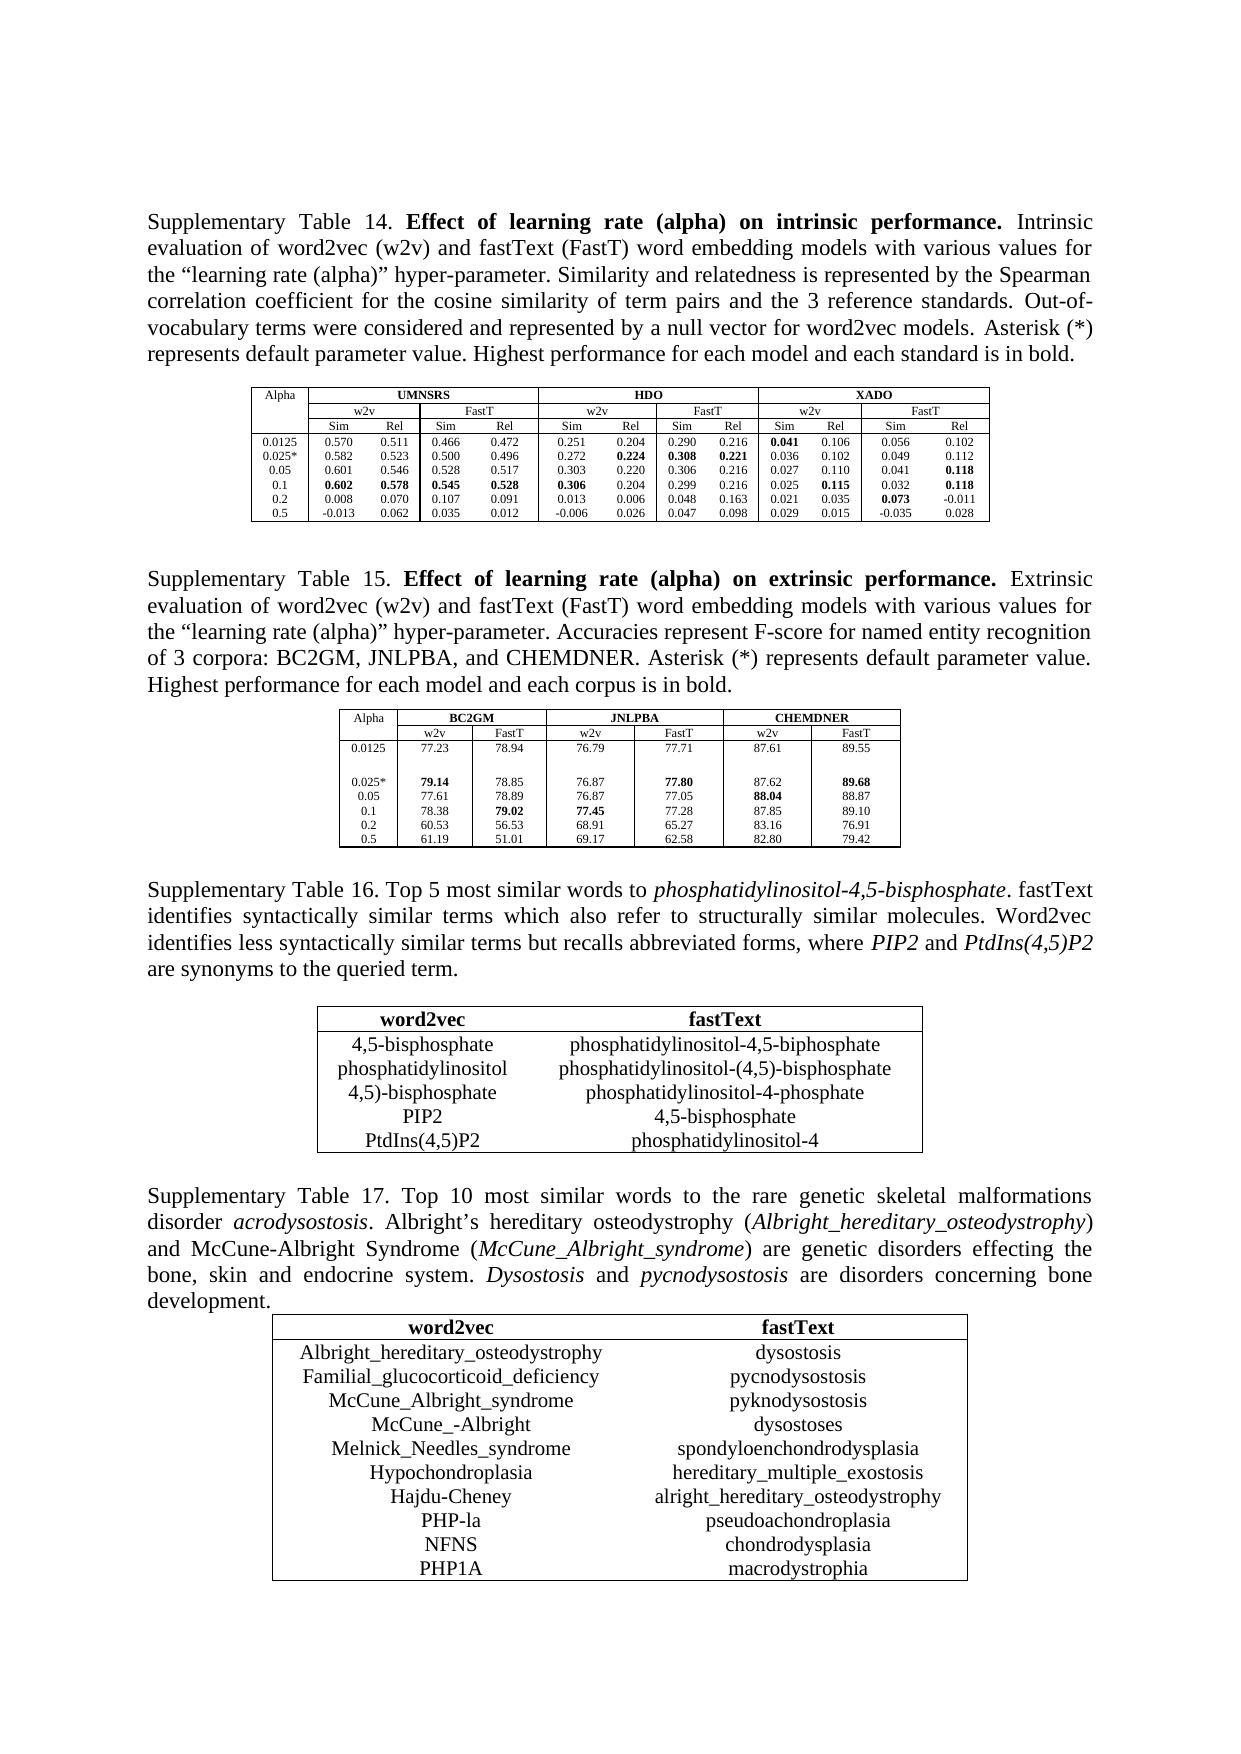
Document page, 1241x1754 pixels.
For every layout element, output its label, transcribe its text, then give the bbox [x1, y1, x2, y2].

table_cell 0.306 [657, 463, 707, 477]
table_cell 0.025* [340, 775, 397, 789]
table_cell w2v [539, 404, 656, 418]
table_cell w2v [759, 404, 861, 418]
table_cell NFNS [273, 1532, 629, 1556]
table_cell 0.035 [810, 492, 861, 506]
table_cell 77.45 [547, 803, 634, 818]
table_header XADO [759, 388, 989, 402]
table_cell 0.025* [252, 449, 308, 463]
table_cell 0.036 [759, 449, 810, 463]
table_header BC2GM [398, 710, 546, 725]
table_cell Hajdu-Cheney [273, 1484, 629, 1508]
table_cell 0.1 [340, 803, 397, 818]
table_cell 0.025 [759, 478, 810, 492]
table_header CHEMDNER [724, 710, 900, 725]
table_cell 77.05 [635, 789, 723, 803]
table_cell 0.041 [862, 463, 930, 477]
table_cell McCune_-Albright [273, 1412, 629, 1436]
table_cell 78.94 [473, 741, 546, 774]
table_cell dysostoses [629, 1412, 967, 1436]
table_cell w2v [309, 404, 419, 418]
table_cell w2v [724, 726, 811, 740]
table_cell 0.028 [930, 506, 989, 521]
table_cell Sim [759, 419, 810, 433]
table_cell 0.008 [309, 492, 369, 506]
table_cell 0.006 [605, 492, 656, 506]
table_cell 0.216 [708, 478, 758, 492]
table_cell 0.05 [252, 463, 308, 477]
table_cell 0.070 [369, 492, 419, 506]
table_cell 0.582 [309, 449, 369, 463]
table_cell 0.021 [759, 492, 810, 506]
table_cell w2v [547, 726, 634, 740]
table_cell 76.79 [547, 741, 634, 774]
table_cell 0.220 [605, 463, 656, 477]
table_cell 0.528 [421, 463, 471, 477]
table_cell 0.500 [421, 449, 471, 463]
table_cell PIP2 [318, 1104, 527, 1128]
table_cell 0.118 [930, 463, 989, 477]
table_cell 0.216 [708, 463, 758, 477]
table_cell 0.472 [471, 434, 538, 449]
table_cell Rel [605, 419, 656, 433]
table_cell alright_hereditary_osteodystrophy [629, 1484, 967, 1508]
table_cell 0.204 [605, 478, 656, 492]
table_cell 0.062 [369, 506, 419, 521]
table_cell 0.204 [605, 434, 656, 449]
table_cell Rel [708, 419, 758, 433]
table_cell 0.049 [862, 449, 930, 463]
table_cell Sim [539, 419, 605, 433]
table_cell FastT [657, 404, 758, 418]
table_cell FastT [473, 726, 546, 740]
table_cell 79.42 [812, 832, 900, 846]
table_cell 0.290 [657, 434, 707, 449]
table_cell 0.251 [539, 434, 605, 449]
table_cell pyknodysostosis [629, 1388, 967, 1412]
table_cell 0.041 [759, 434, 810, 449]
table_cell 83.16 [724, 818, 811, 832]
table_cell 89.10 [812, 803, 900, 818]
table_cell 88.87 [812, 789, 900, 803]
table_cell 0.048 [657, 492, 707, 506]
table_cell FastT [421, 404, 538, 418]
table_cell 0.528 [471, 478, 538, 492]
table_header fastText [629, 1315, 967, 1339]
table_cell 88.04 [724, 789, 811, 803]
table_cell Familial_glucocorticoid_deficiency [273, 1364, 629, 1388]
table_cell -0.011 [930, 492, 989, 506]
table_cell -0.006 [539, 506, 605, 521]
table_cell 77.61 [398, 789, 472, 803]
table_cell 0.224 [605, 449, 656, 463]
table_cell PHP-la [273, 1508, 629, 1532]
table_cell 82.80 [724, 832, 811, 846]
table_cell Rel [930, 419, 989, 433]
table_cell 0.112 [930, 449, 989, 463]
table_cell 0.073 [862, 492, 930, 506]
table_cell 0.546 [369, 463, 419, 477]
table_cell phosphatidylinositol-(4,5)-bisphosphate [528, 1056, 922, 1080]
table_header Alpha [252, 388, 308, 433]
table_cell 77.71 [635, 741, 723, 774]
table_header Alpha [340, 710, 397, 740]
table_cell 0.118 [930, 478, 989, 492]
table_cell FastT [862, 404, 989, 418]
table_cell w2v [398, 726, 472, 740]
table_cell McCune_Albright_syndrome [273, 1388, 629, 1412]
table_cell 76.87 [547, 775, 634, 789]
table_cell 87.62 [724, 775, 811, 789]
table_cell 77.23 [398, 741, 472, 774]
table_cell 87.85 [724, 803, 811, 818]
table_cell 0.056 [862, 434, 930, 449]
table_cell PHP1A [273, 1556, 629, 1580]
table_cell -0.013 [309, 506, 369, 521]
table_cell Hypochondroplasia [273, 1460, 629, 1484]
table_cell Sim [421, 419, 471, 433]
table_cell 77.80 [635, 775, 723, 789]
table_cell 0.308 [657, 449, 707, 463]
table_cell spondyloenchondrodysplasia [629, 1436, 967, 1460]
table_cell Rel [810, 419, 861, 433]
text Supplementary Table 15. Effect of learning rate (alpha) on extrinsic performance. Extrinsic evaluation of word2vec (w2v) and fastText (FastT) word embedding models with various values for the “learning rate (alpha)” hyper-parameter. Accuracies represent F-score for named entity recognition of 3 corpora: BC2GM, JNLPBA, and CHEMDNER. Asterisk (*) represents default parameter value. Highest performance for each model and each corpus is in bold. [147, 565, 1093, 697]
table_cell 0.570 [309, 434, 369, 449]
table_cell 0.303 [539, 463, 605, 477]
table_cell 0.517 [471, 463, 538, 477]
table_cell 76.87 [547, 789, 634, 803]
table_cell 77.28 [635, 803, 723, 818]
table_header fastText [528, 1007, 922, 1031]
table_cell 89.68 [812, 775, 900, 789]
table_cell 0.1 [252, 478, 308, 492]
table_cell Sim [657, 419, 707, 433]
table_cell 65.27 [635, 818, 723, 832]
table_cell 0.602 [309, 478, 369, 492]
table_cell 4,5-bisphosphate [318, 1032, 527, 1056]
table_header JNLPBA [547, 710, 723, 725]
table_header UMNSRS [309, 388, 538, 402]
table_cell dysostosis [629, 1340, 967, 1364]
table_cell 51.01 [473, 832, 546, 846]
table_cell 62.58 [635, 832, 723, 846]
table_cell phosphatidylinositol [318, 1056, 527, 1080]
table_cell 0.2 [340, 818, 397, 832]
table_cell 0.466 [421, 434, 471, 449]
table_cell 0.523 [369, 449, 419, 463]
table_cell 4,5-bisphosphate [528, 1104, 922, 1128]
text Supplementary Table 17. Top 10 most similar words to the rare genetic skeletal malformations disorder acrodysostosis. Albright’s hereditary osteodystrophy (Albright_hereditary_osteodystrophy) and McCune-Albright Syndrome (McCune_Albright_syndrome) are genetic disorders effecting the bone, skin and endocrine system. Dysostosis and pycnodysostosis are disorders concerning bone development. [147, 1182, 1093, 1314]
table_cell phosphatidylinositol-4,5-biphosphate [528, 1032, 922, 1056]
table_cell 0.306 [539, 478, 605, 492]
table_cell 79.02 [473, 803, 546, 818]
table_cell Albright_hereditary_osteodystrophy [273, 1340, 629, 1364]
table_cell Rel [369, 419, 419, 433]
table_cell PtdIns(4,5)P2 [318, 1128, 527, 1152]
table_cell 0.091 [471, 492, 538, 506]
table_cell pseudoachondroplasia [629, 1508, 967, 1532]
table_cell 78.38 [398, 803, 472, 818]
table_cell 0.299 [657, 478, 707, 492]
table_cell FastT [812, 726, 900, 740]
table_cell 0.047 [657, 506, 707, 521]
table_cell 0.110 [810, 463, 861, 477]
table_cell 0.013 [539, 492, 605, 506]
table_cell 0.0125 [252, 434, 308, 449]
text Supplementary Table 14. Effect of learning rate (alpha) on intrinsic performance. Intrinsic evaluation of word2vec (w2v) and fastText (FastT) word embedding models with various values for the “learning rate (alpha)” hyper-parameter. Similarity and relatedness is represented by the Spearman correlation coefficient for the cosine similarity of term pairs and the 3 reference standards. Out-of-vocabulary terms were considered and represented by a null vector for word2vec models. Asterisk (*) represents default parameter value. Highest performance for each model and each standard is in bold. [147, 208, 1093, 366]
table_cell 0.221 [708, 449, 758, 463]
table_cell 0.216 [708, 434, 758, 449]
table_cell Sim [309, 419, 369, 433]
table_cell 0.545 [421, 478, 471, 492]
table_cell Melnick_Needles_syndrome [273, 1436, 629, 1460]
table_cell 69.17 [547, 832, 634, 846]
table_header HDO [539, 388, 758, 402]
table_cell 0.012 [471, 506, 538, 521]
table_cell 0.115 [810, 478, 861, 492]
text Supplementary Table 16. Top 5 most similar words to phosphatidylinositol-4,5-bisphosphate. fastText identifies syntactically similar terms which also refer to structurally similar molecules. Word2vec identifies less syntactically similar terms but recalls abbreviated forms, where PIP2 and PtdIns(4,5)P2 are synonyms to the queried term. [147, 876, 1093, 982]
table_cell 0.029 [759, 506, 810, 521]
table_cell 0.098 [708, 506, 758, 521]
table_cell 87.61 [724, 741, 811, 774]
table_cell 89.55 [812, 741, 900, 774]
table_cell 0.163 [708, 492, 758, 506]
table_cell 0.2 [252, 492, 308, 506]
table_cell -0.035 [862, 506, 930, 521]
table_cell 0.511 [369, 434, 419, 449]
table_cell 0.5 [252, 506, 308, 521]
table_cell Sim [862, 419, 930, 433]
table_cell phosphatidylinositol-4 [528, 1128, 922, 1152]
table_cell 0.0125 [340, 741, 397, 774]
table_cell 60.53 [398, 818, 472, 832]
table_cell 56.53 [473, 818, 546, 832]
table_cell 0.05 [340, 789, 397, 803]
table_cell 0.496 [471, 449, 538, 463]
table_cell 0.027 [759, 463, 810, 477]
table_cell 61.19 [398, 832, 472, 846]
table_cell 0.5 [340, 832, 397, 846]
table_cell 0.601 [309, 463, 369, 477]
table_cell 79.14 [398, 775, 472, 789]
table_header word2vec [318, 1007, 527, 1031]
table_cell 0.272 [539, 449, 605, 463]
table_cell 0.107 [421, 492, 471, 506]
table_cell FastT [635, 726, 723, 740]
table_cell pycnodysostosis [629, 1364, 967, 1388]
table_cell phosphatidylinositol-4-phosphate [528, 1080, 922, 1104]
table_cell 4,5)-bisphosphate [318, 1080, 527, 1104]
table_cell 0.102 [810, 449, 861, 463]
table_header word2vec [273, 1315, 629, 1339]
table_cell 0.015 [810, 506, 861, 521]
table_cell 0.032 [862, 478, 930, 492]
table_cell Rel [471, 419, 538, 433]
table_cell macrodystrophia [629, 1556, 967, 1580]
table_cell 78.85 [473, 775, 546, 789]
table_cell 78.89 [473, 789, 546, 803]
table_cell 68.91 [547, 818, 634, 832]
table_cell 0.106 [810, 434, 861, 449]
table_cell chondrodysplasia [629, 1532, 967, 1556]
table_cell 0.026 [605, 506, 656, 521]
table_cell hereditary_multiple_exostosis [629, 1460, 967, 1484]
table_cell 0.035 [421, 506, 471, 521]
table_cell 0.578 [369, 478, 419, 492]
table_cell 76.91 [812, 818, 900, 832]
table_cell 0.102 [930, 434, 989, 449]
